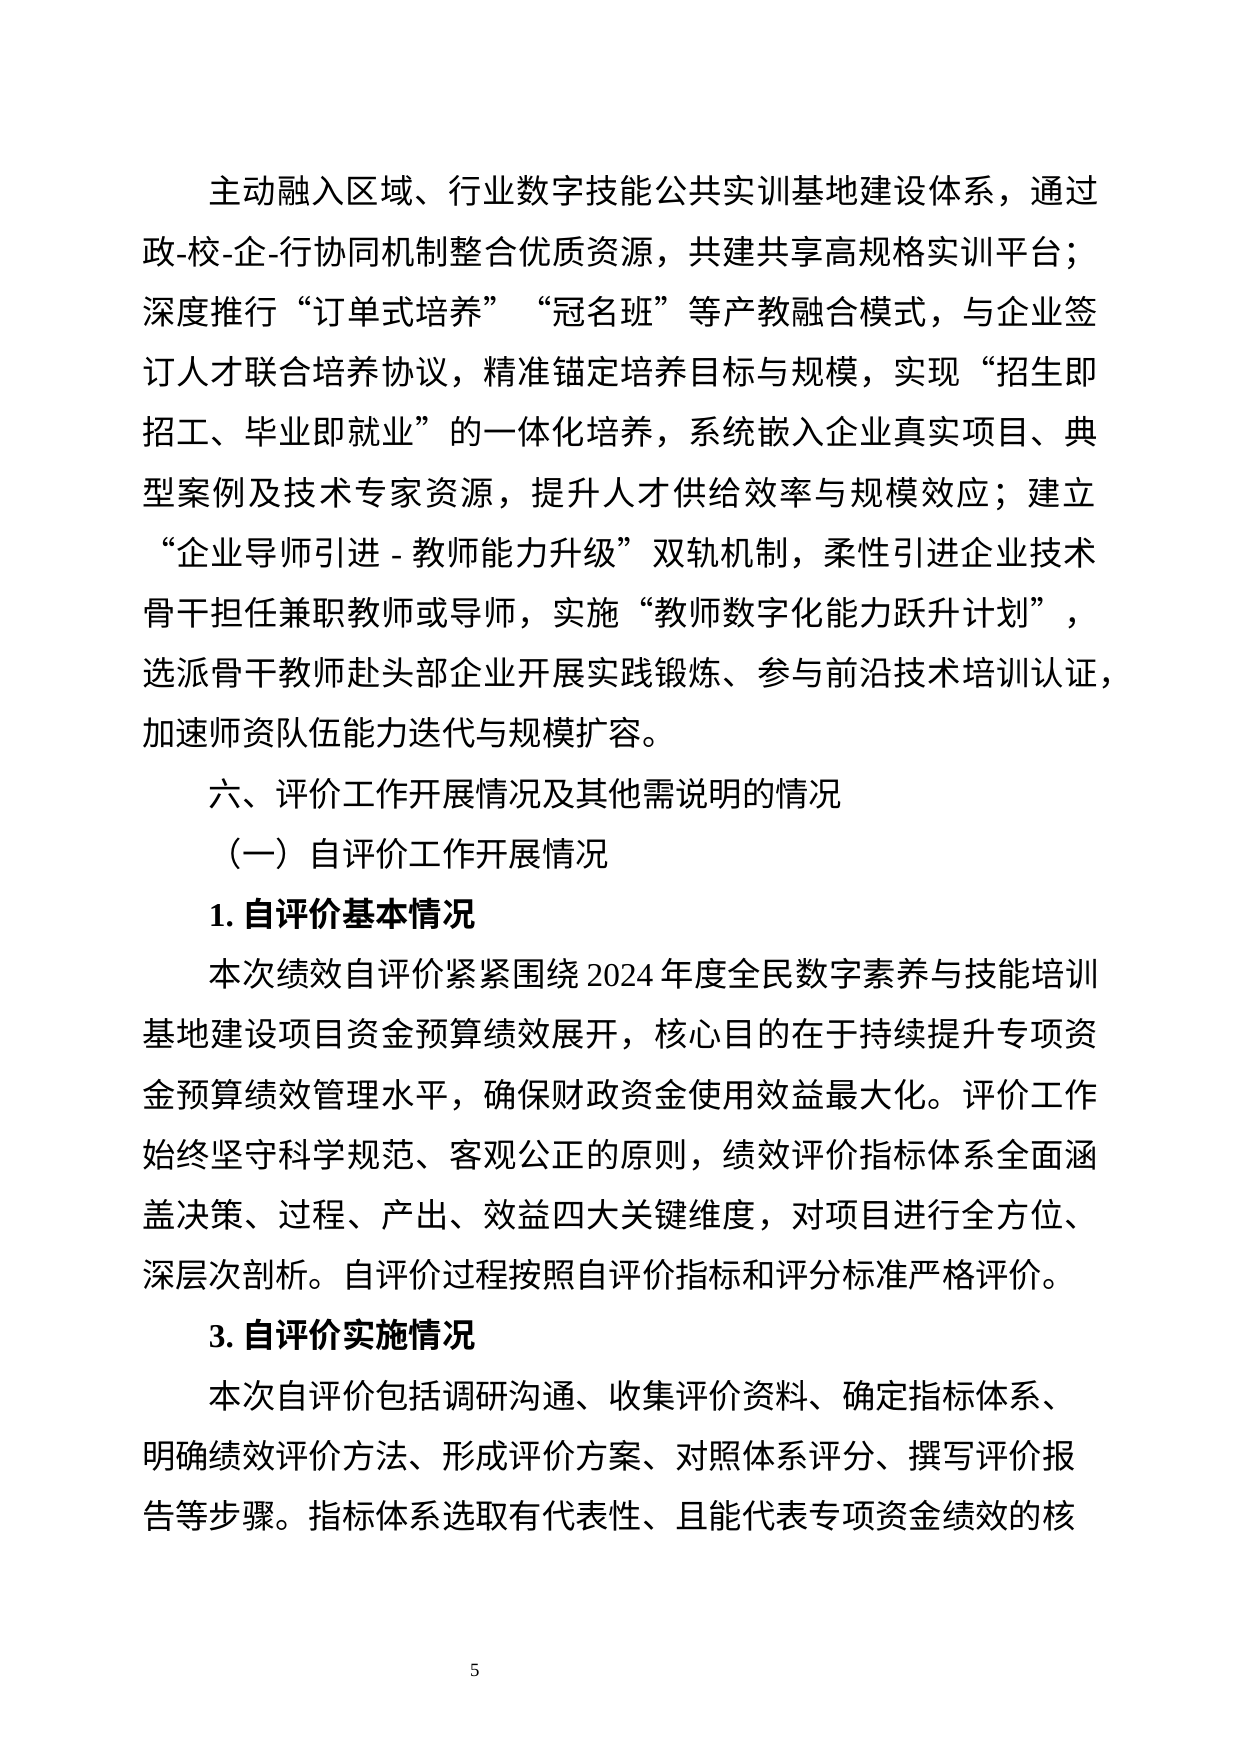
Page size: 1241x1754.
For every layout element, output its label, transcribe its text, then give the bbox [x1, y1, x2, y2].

text 本次绩效自评价紧紧围绕2024年度全民数字素养与技能培训基地建设项目资金预算绩效展开，核心目的在于持续提升专项资金预算绩效管理水平，确保财政资金使用效益最大化。评价工作始终坚守科学规范、客观公正的原则，绩效评价指标体系全面涵盖决策、过程、产出、效益四大关键维度，对项目进行全方位、深层次剖析。自评价过程按照自评价指标和评分标准严格评价。 [142, 948, 1098, 1297]
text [142, 1369, 1098, 1538]
subtitle （一）自评价工作开展情况 [142, 828, 1098, 876]
text 1. 自评价基本情况 [142, 888, 1098, 936]
subtitle 六、评价工作开展情况及其他需说明的情况 [142, 767, 1098, 816]
list 自评价实施情况 [142, 1309, 1098, 1357]
text 主动融入区域、行业数字技能公共实训基地建设体系，通过政-校-企-行协同机制整合优质资源，共建共享高规格实训平台；深度推行“订单式培养”“冠名班”等产教融合模式，与企业签订人才联合培养协议，精准锚定培养目标与规模，实现“招生即招工、毕业即就业”的一体化培养，系统嵌入企业真实项目、典型案例及技术专家资源，提升人才供给效率与规模效应；建立“企业导师引进 - 教师能力升级”双轨机制，柔性引进企业技术骨干担任兼职教师或导师，实施“教师数字化能力跃升计划”，选派骨干教师赴头部企业开展实践锻炼、参与前沿技术培训认证，加速师资队伍能力迭代与规模扩容。 [142, 165, 1098, 755]
